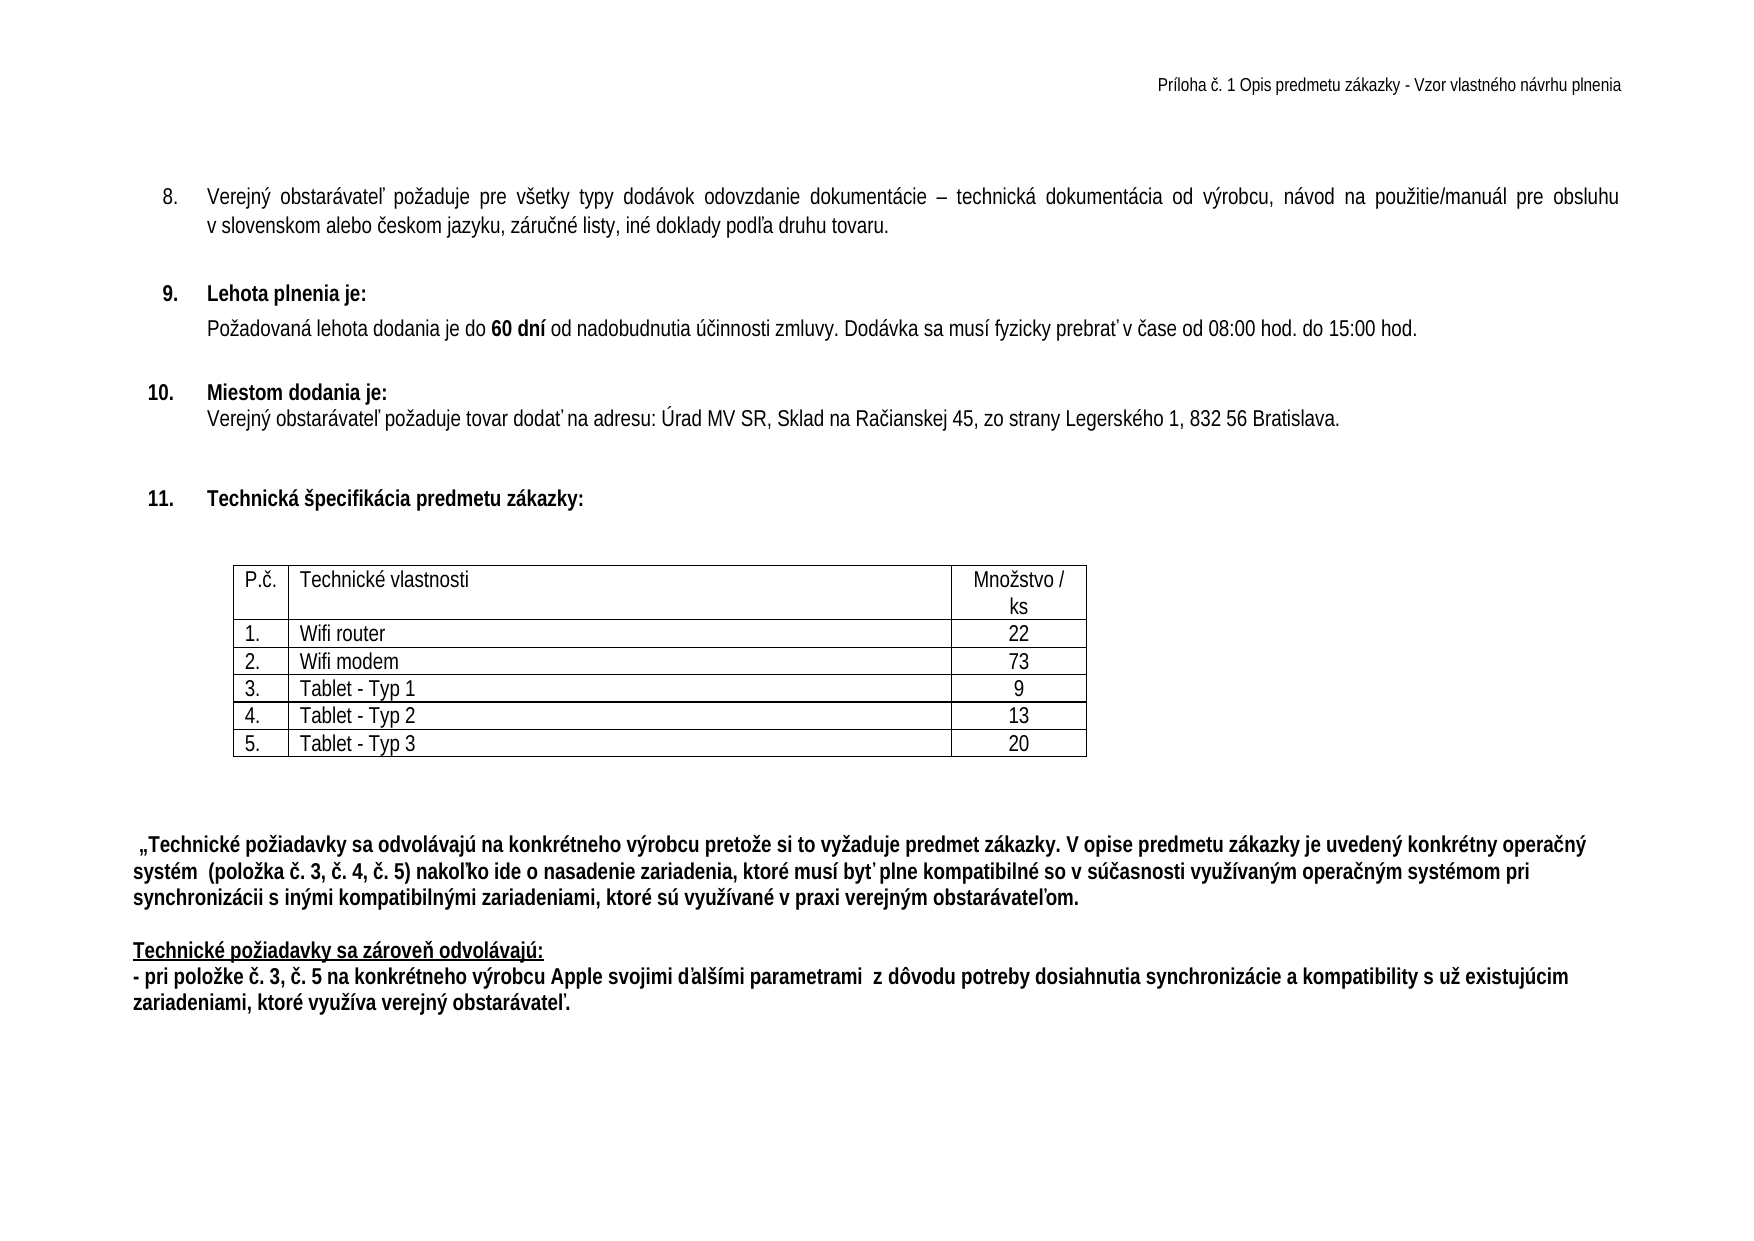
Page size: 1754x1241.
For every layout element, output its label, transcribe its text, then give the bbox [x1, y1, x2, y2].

text 8. Verejný obstarávateľ požaduje pre všetky typy dodávok odovzdanie dokumentácie – technická dokumentácia od výrobcu, návod na použitie/manuál pre obsluhu v slovenskom alebo českom jazyku, záručné listy, iné doklady podľa druhu tovaru. [162, 183, 1621, 238]
table_cell 5. [234, 730, 288, 756]
table_cell 13 [952, 703, 1086, 729]
list Verejný obstarávateľ požaduje tovar dodať na adresu: Úrad MV SR, Sklad na Račianskej 45, zo strany Legerského 1, 832 56 Bratislava. [207, 405, 1621, 432]
table_cell 22 [952, 620, 1086, 647]
table_header P.č. [234, 566, 288, 619]
table_cell Tablet - Typ 3 [289, 730, 951, 756]
text 11. Technická špecifikácia predmetu zákazky: [148, 485, 1621, 511]
table_cell 73 [952, 648, 1086, 674]
table_cell Wifi router [289, 620, 951, 647]
table_cell 20 [952, 730, 1086, 756]
table_header Technické vlastnosti [289, 566, 951, 619]
table_cell Wifi modem [289, 648, 951, 674]
table_cell Tablet - Typ 2 [289, 703, 951, 729]
text 10. Miestom dodania je: [148, 379, 1621, 405]
text - pri položke č. 3, č. 5 na konkrétneho výrobcu Apple svojimi ďalšími parametrami z dôvodu potreby dosiahnutia synchronizácie a kompatibility s už existujúcim zariadeniami, ktoré využíva verejný obstarávateľ. [133, 963, 1621, 1016]
table_cell 9 [952, 675, 1086, 701]
text Požadovaná lehota dodania je do 60 dní od nadobudnutia účinnosti zmluvy. Dodávka sa musí fyzicky prebrať v čase od 08:00 hod. do 15:00 hod. [207, 315, 1621, 341]
table_cell 4. [234, 703, 288, 729]
text 9. Lehota plnenia je: [162, 280, 1621, 306]
table_cell 3. [234, 675, 288, 701]
table_cell 1. [234, 620, 288, 647]
text Technické požiadavky sa zároveň odvolávajú: [133, 937, 1621, 963]
table_cell 2. [234, 648, 288, 674]
table_cell Tablet - Typ 1 [289, 675, 951, 701]
table_header Množstvo / ks [952, 566, 1086, 619]
text „Technické požiadavky sa odvolávajú na konkrétneho výrobcu pretože si to vyžaduje predmet zákazky. V opise predmetu zákazky je uvedený konkrétny operačný systém (položka č. 3, č. 4, č. 5) nakoľko ide o nasadenie zariadenia, ktoré musí byť plne kompatibilné so v súčasnosti využívaným operačným systémom pri synchronizácii s inými kompatibilnými zariadeniami, ktoré sú využívané v praxi verejným obstarávateľom. [133, 829, 1621, 910]
